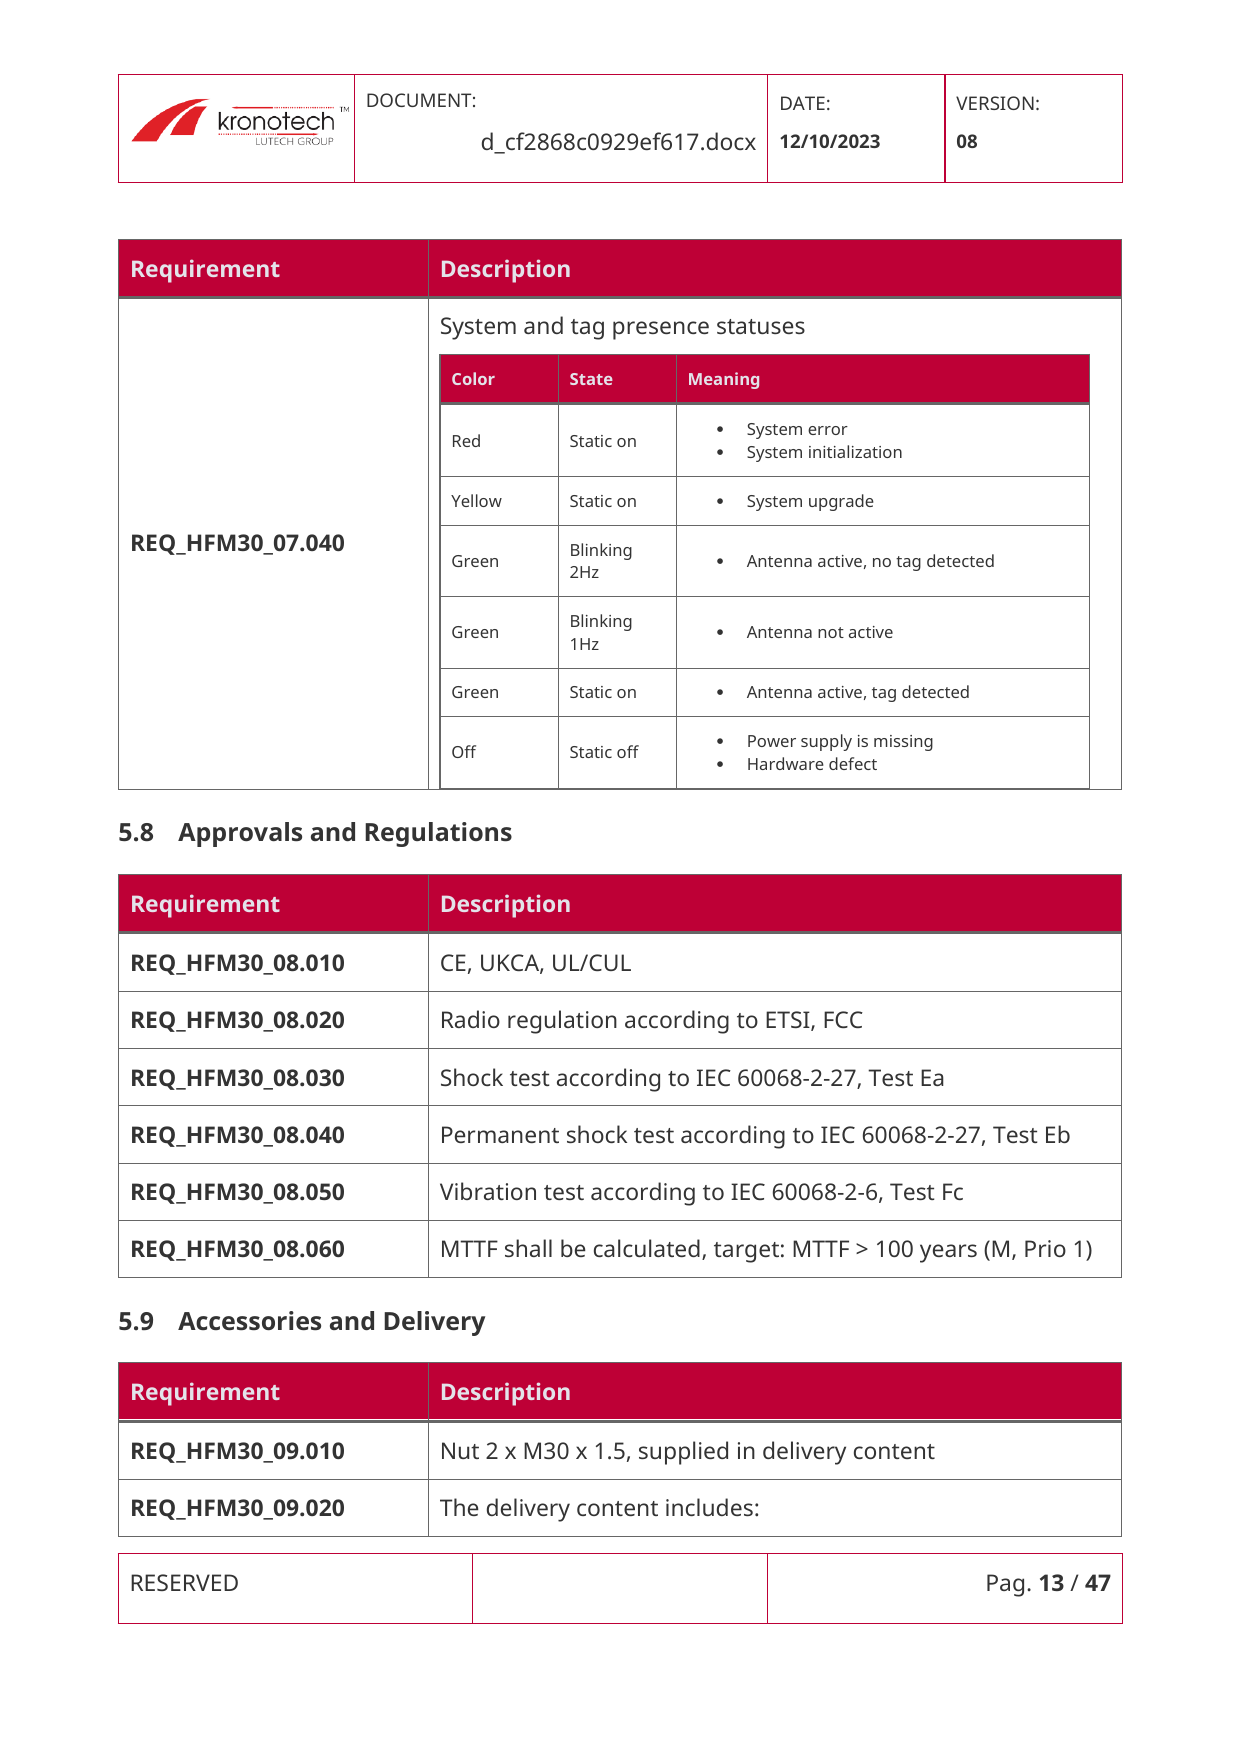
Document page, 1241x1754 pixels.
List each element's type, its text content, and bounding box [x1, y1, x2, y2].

table_header Description [429, 875, 1121, 931]
table_cell MTTF shall be calculated, target: MTTF > 100 years (M, Prio 1) [429, 1221, 1121, 1277]
table_cell Vibration test according to IEC 60068-2-6, Test Fc [429, 1164, 1121, 1220]
table_cell Nut 2 x M30 x 1.5, supplied in delivery content [429, 1423, 1121, 1479]
table_header Requirement [119, 1363, 428, 1419]
table_header Description [429, 240, 1121, 296]
table_cell REQ_HFM30_08.040 [119, 1106, 428, 1162]
table_cell System and tag presence statuses [429, 299, 1121, 789]
table_cell CE, UKCA, UL/CUL [429, 934, 1121, 991]
table_cell REQ_HFM30_08.030 [119, 1049, 428, 1105]
table_header Description [429, 1363, 1121, 1419]
subtitle Accessories and Delivery [118, 1303, 1122, 1337]
table_header Requirement [119, 875, 428, 931]
table_cell REQ_HFM30_09.020 [119, 1480, 428, 1536]
subtitle Approvals and Regulations [118, 815, 1122, 849]
table_cell REQ_HFM30_07.040 [119, 299, 428, 789]
table_cell REQ_HFM30_09.010 [119, 1423, 428, 1479]
table_cell Permanent shock test according to IEC 60068-2-27, Test Eb [429, 1106, 1121, 1162]
table_cell Shock test according to IEC 60068-2-27, Test Ea [429, 1049, 1121, 1105]
table_cell Radio regulation according to ETSI, FCC [429, 992, 1121, 1048]
table_cell REQ_HFM30_08.010 [119, 934, 428, 991]
picture [129, 92, 351, 152]
table_cell REQ_HFM30_08.060 [119, 1221, 428, 1277]
table_cell REQ_HFM30_08.050 [119, 1164, 428, 1220]
table_cell REQ_HFM30_08.020 [119, 992, 428, 1048]
table_header Requirement [119, 240, 428, 296]
